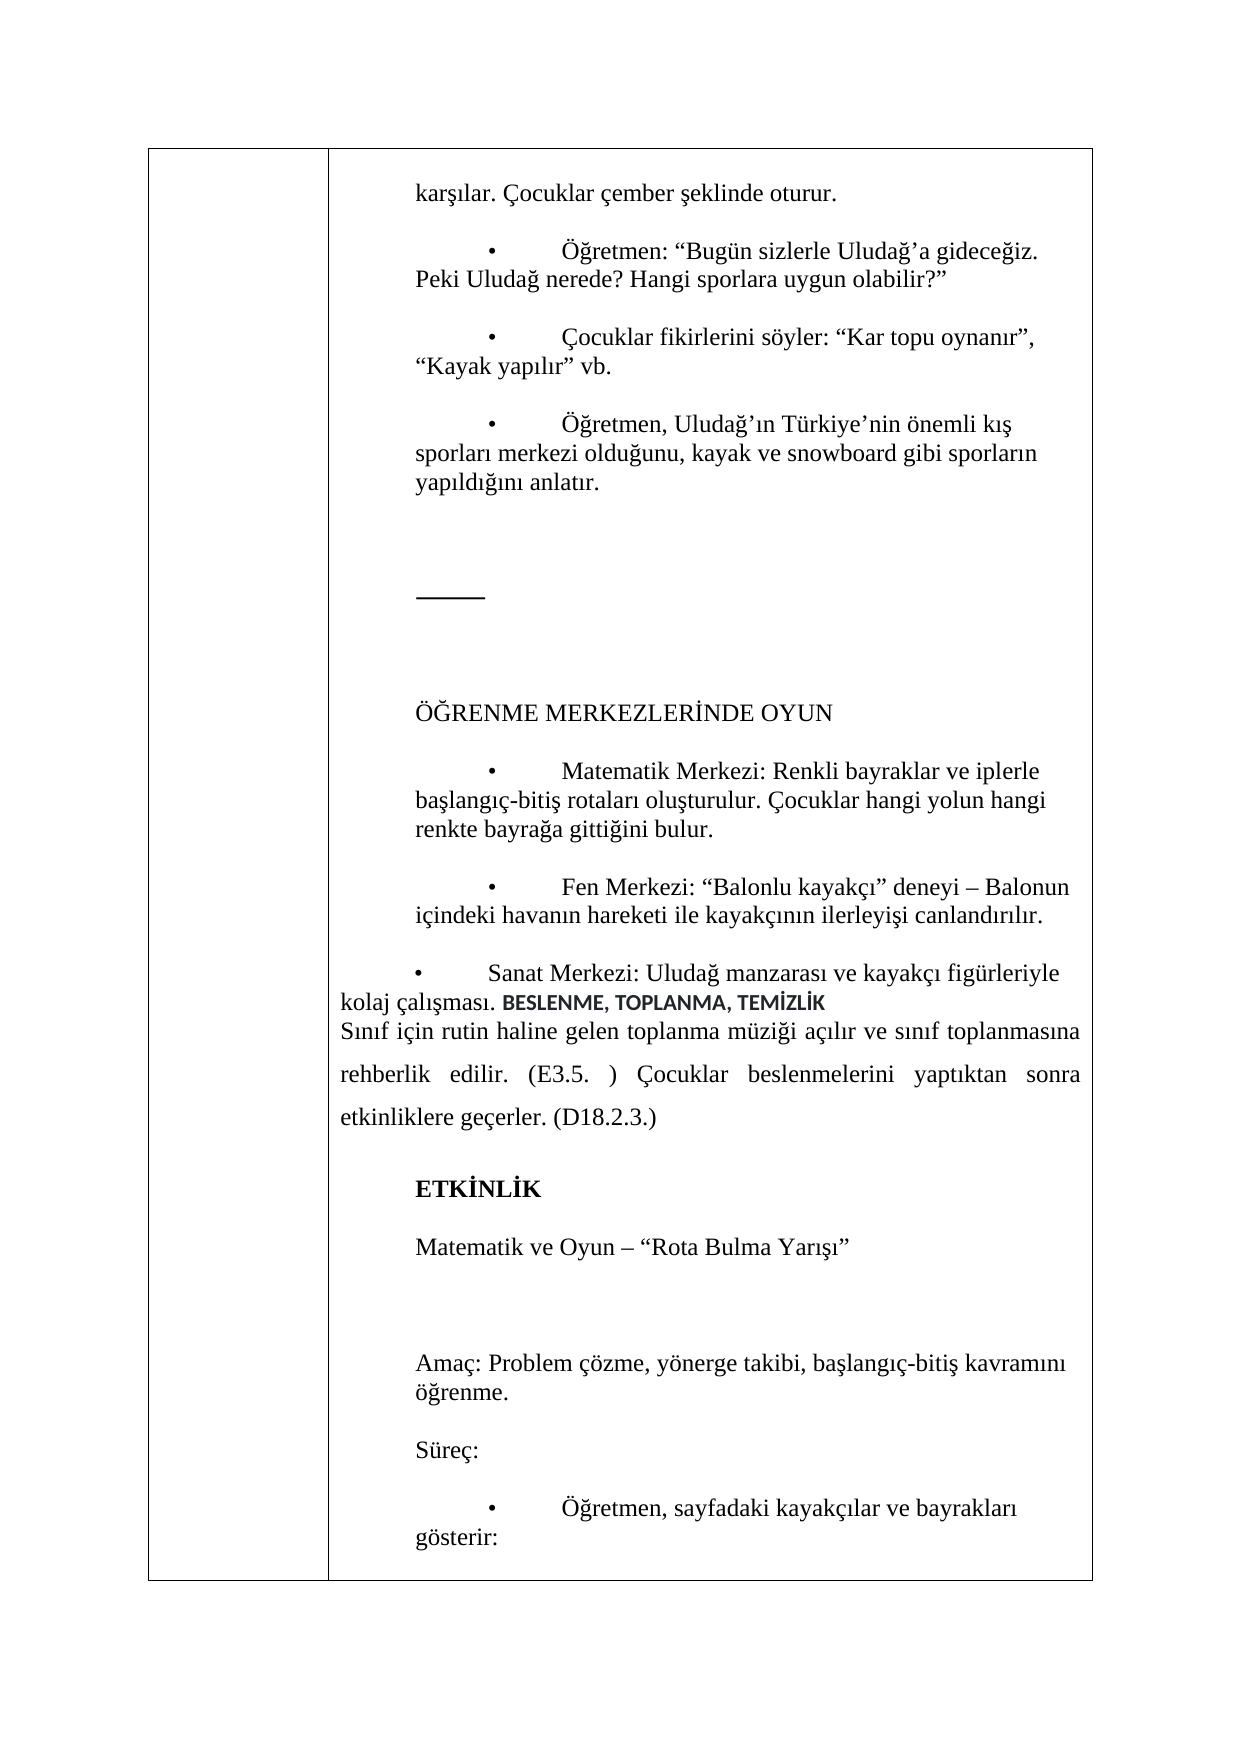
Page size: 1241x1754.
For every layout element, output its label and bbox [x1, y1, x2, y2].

table_cell [329, 149, 1092, 1579]
table_cell [149, 149, 328, 1579]
